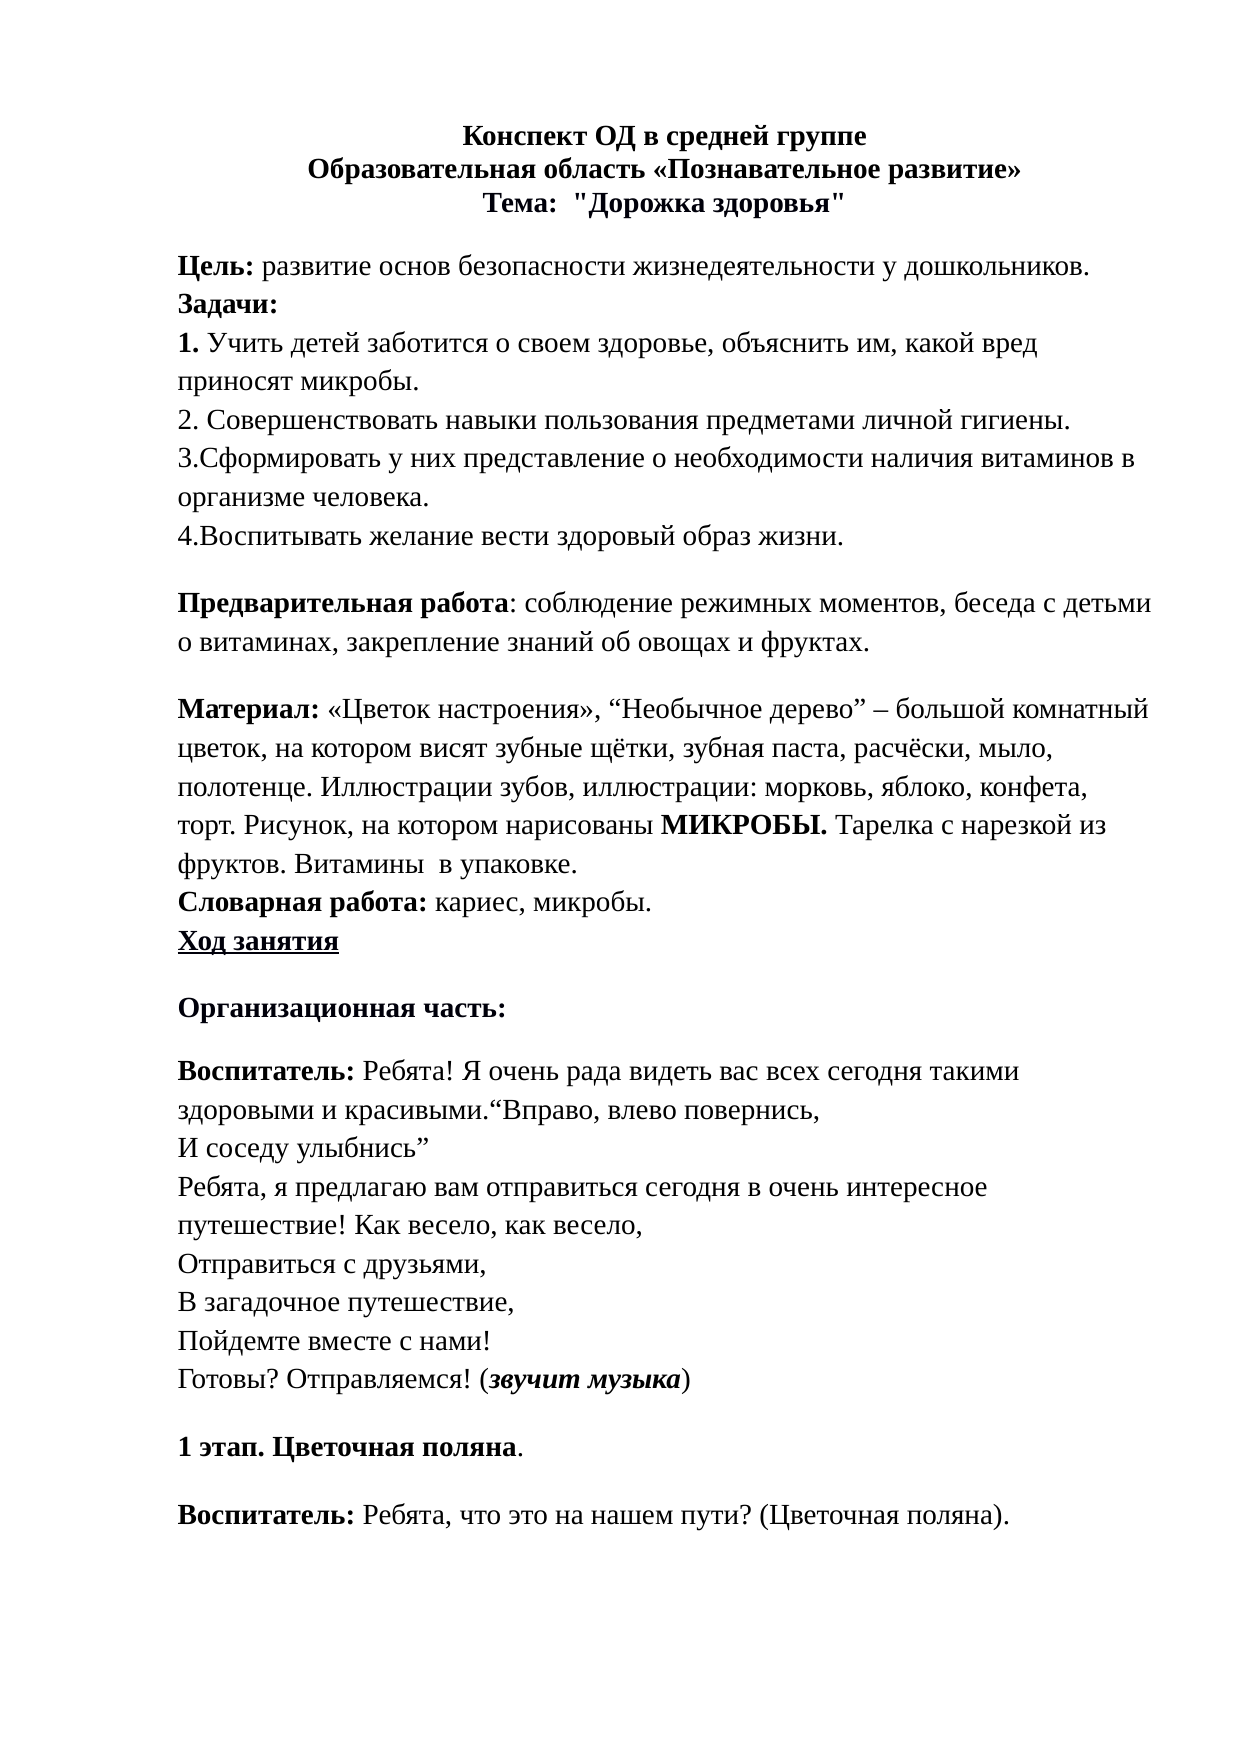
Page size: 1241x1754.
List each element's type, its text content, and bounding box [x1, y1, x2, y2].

subtitle Организационная часть: [177, 991, 1152, 1024]
text Образовательная область «Познавательное развитие» [177, 152, 1152, 185]
text Воспитатель: Ребята! Я очень рада видеть вас всех сегодня такими здоровыми и красивыми.“Вправо, влево повернись, И соседу улыбнись” Ребята, я предлагаю вам отправиться сегодня в очень интересное путешествие! Как весело, как весело, Отправиться с друзьями, В загадочное путешествие, Пойдемте вместе с нами! Готовы? Отправляемся! (звучит музыка) [177, 1053, 1152, 1395]
text Воспитатель: Ребята, что это на нашем пути? (Цветочная поляна). [177, 1497, 1152, 1531]
subtitle Тема: "Дорожка здоровья" [177, 185, 1152, 219]
text 1 этап. Цветочная поляна. [177, 1429, 1152, 1463]
text Предварительная работа: соблюдение режимных моментов, беседа с детьми о витаминах, закрепление знаний об овощах и фруктах. [177, 585, 1152, 657]
text Цель: развитие основ безопасности жизнедеятельности у дошкольников. Задачи: 1. Учить детей заботится о своем здоровье, объяснить им, какой вред приносят микробы. 2. Совершенствовать навыки пользования предметами личной гигиены. 3.Сформировать у них представление о необходимости наличия витаминов в организме человека. 4.Воспитывать желание вести здоровый образ жизни. [177, 248, 1152, 551]
text Конспект ОД в средней группе [177, 118, 1152, 152]
text Материал: «Цветок настроения», “Необычное дерево” – большой комнатный цветок, на котором висят зубные щётки, зубная паста, расчёски, мыло, полотенце. Иллюстрации зубов, иллюстрации: морковь, яблоко, конфета, торт. Рисунок, на котором нарисованы МИКРОБЫ. Тарелка с нарезкой из фруктов. Витамины в упаковке. Словарная работа: кариес, микробы. Ход занятия [177, 692, 1152, 956]
